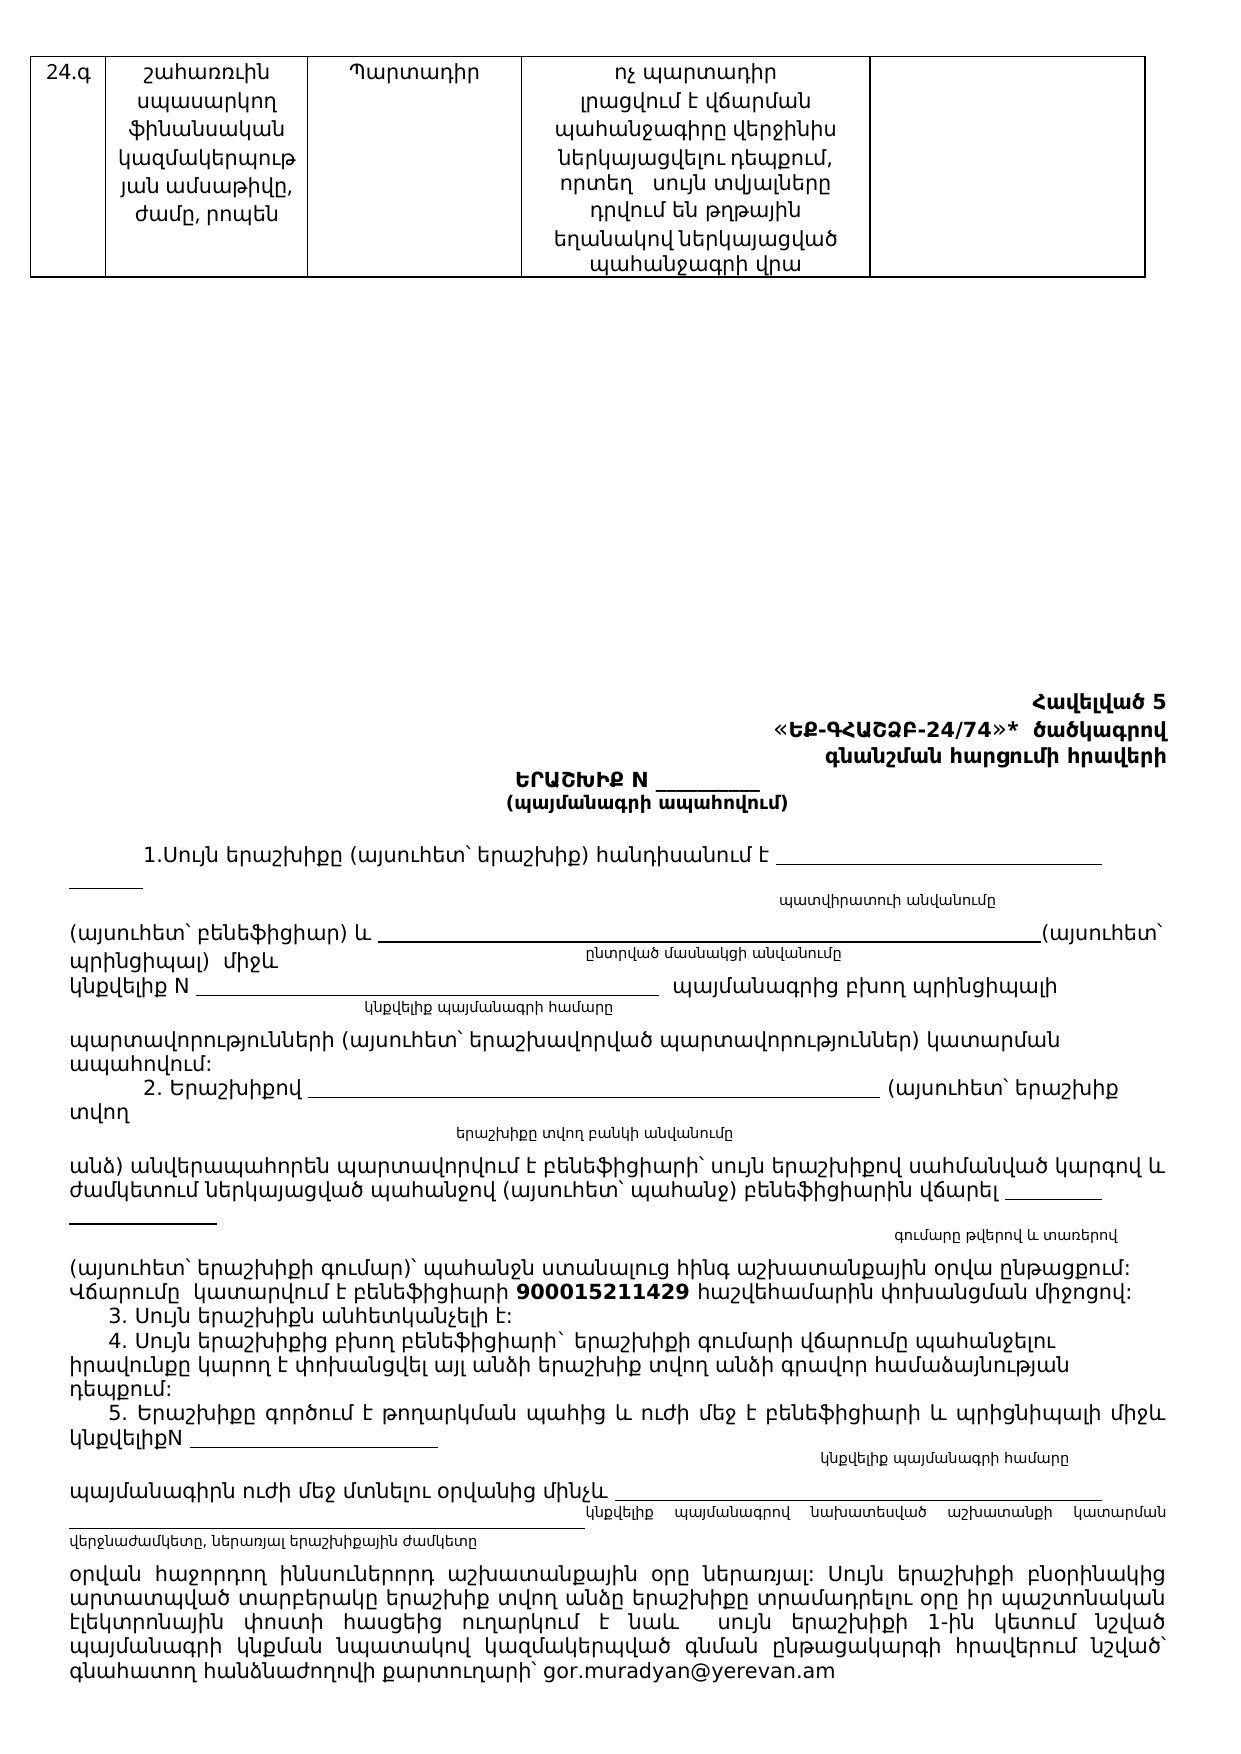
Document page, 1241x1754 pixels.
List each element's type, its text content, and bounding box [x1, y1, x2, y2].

text պատվիրատուի անվանումը [659, 891, 1167, 921]
text կնքվելիք պայմանագրի համարը [585, 1450, 1167, 1479]
table_cell ոչ պարտադիր լրացվում է վճարման պահանջագիրը վերջինիս ներկայացվելու դեպքում, որտեղ սույն տվյալները դրվում են թղթային եղանակով ներկայացված պահանջագրի վրա [522, 57, 869, 276]
text գնանշման հարցումի հրավերի [69, 744, 1167, 768]
text (այսուհետ՝ երաշխիքի գումար)՝ պահանջն ստանալուց հինգ աշխատանքային օրվա ընթացքում: Վճարումը կատարվում է բենեֆիցիարի 900015211429 հաշվեհամարին փոխանցման միջոցով: [69, 1256, 1167, 1304]
table_cell [871, 57, 1144, 276]
text կնքվելիք պայմանագրի համարը [69, 998, 1167, 1028]
text 3. Սույն երաշխիքն անհետկանչելի է: [69, 1304, 1167, 1329]
table_cell շահառռւին սպասարկող ֆինանսական կազմակերպության ամսաթիվը, ժամը, րոպեն [106, 57, 307, 276]
table_cell Պարտադիր [308, 57, 521, 276]
text 1.Սույն երաշխիքը (այսուհետ՝ երաշխիք) հանդիսանում է [69, 843, 1167, 891]
text 2. Երաշխիքով (այսուհետ՝ երաշխիք տվող [69, 1076, 1167, 1125]
text 4. Սույն երաշխիքից բխող բենեֆիցիարի` երաշխիքի գումարի վճարումը պահանջելու իրավունքը կարող է փոխանցվել այլ անձի երաշխիք տվող անձի գրավոր համաձայնության դեպքում: [69, 1329, 1167, 1401]
text կնքվելիք N պայմանագրից բխող պրինցիպալի [69, 974, 1167, 998]
text Հավելված 5 [69, 690, 1167, 714]
text պարտավորությունների (այսուհետ՝ երաշխավորված պարտավորություններ) կատարման ապահովում: [69, 1028, 1167, 1076]
table_cell 24.գ [31, 57, 105, 276]
text ԵՐԱՇԽԻՔ N __________ [69, 768, 1167, 792]
text 5. Երաշխիքը գործում է թողարկման պահից և ուժի մեջ է բենեֆիցիարի և պրիցնիպալի միջև կնքվելիքN [69, 1401, 1167, 1450]
text (պայմանագրի ապահովում) [69, 792, 1167, 814]
list օրվան հաջորդող իննսուներորդ աշխատանքային օրը ներառյալ: Սույն երաշխիքի բնօրինակից արտատպված տարբերակը երաշխիք տվող անձը երաշխիքը տրամադրելու օրը իր պաշտոնական էլեկտրոնային փոստի հասցեից ուղարկում է նաև սույն երաշխիքի 1-ին կետում նշված պայմանագրի կնքման նպատակով կազմակերպված գնման ընթացակարգի հրավերում նշված՝ գնահատող հանձնաժողովի քարտուղարի՝ gor.muradyan@yerevan.am [69, 1562, 1167, 1683]
text «ԵՔ-ԳՀԱՇՁԲ-24/74»* ծածկագրով [69, 714, 1167, 744]
text (այսուհետ՝ բենեֆիցիար) և (այսուհետ՝ պրինցիպալ) միջև ընտրված մասնակցի անվանումը [69, 921, 1167, 974]
list պայմանագիրն ուժի մեջ մտնելու օրվանից մինչև կնքվելիք պայմանագրով նախատեսված աշխատանքի կատարման վերջնաժամկետը, ներառյալ երաշխիքային ժամկետը [69, 1479, 1167, 1562]
text անձ) անվերապահորեն պարտավորվում է բենեֆիցիարի՝ սույն երաշխիքով սահմանված կարգով և ժամկետում ներկայացված պահանջով (այսուհետ՝ պահանջ) բենեֆիցիարին վճարել [69, 1154, 1167, 1227]
text գումարը թվերով և տառերով [807, 1227, 1167, 1256]
text երաշխիքը տվող բանկի անվանումը [69, 1125, 1167, 1154]
